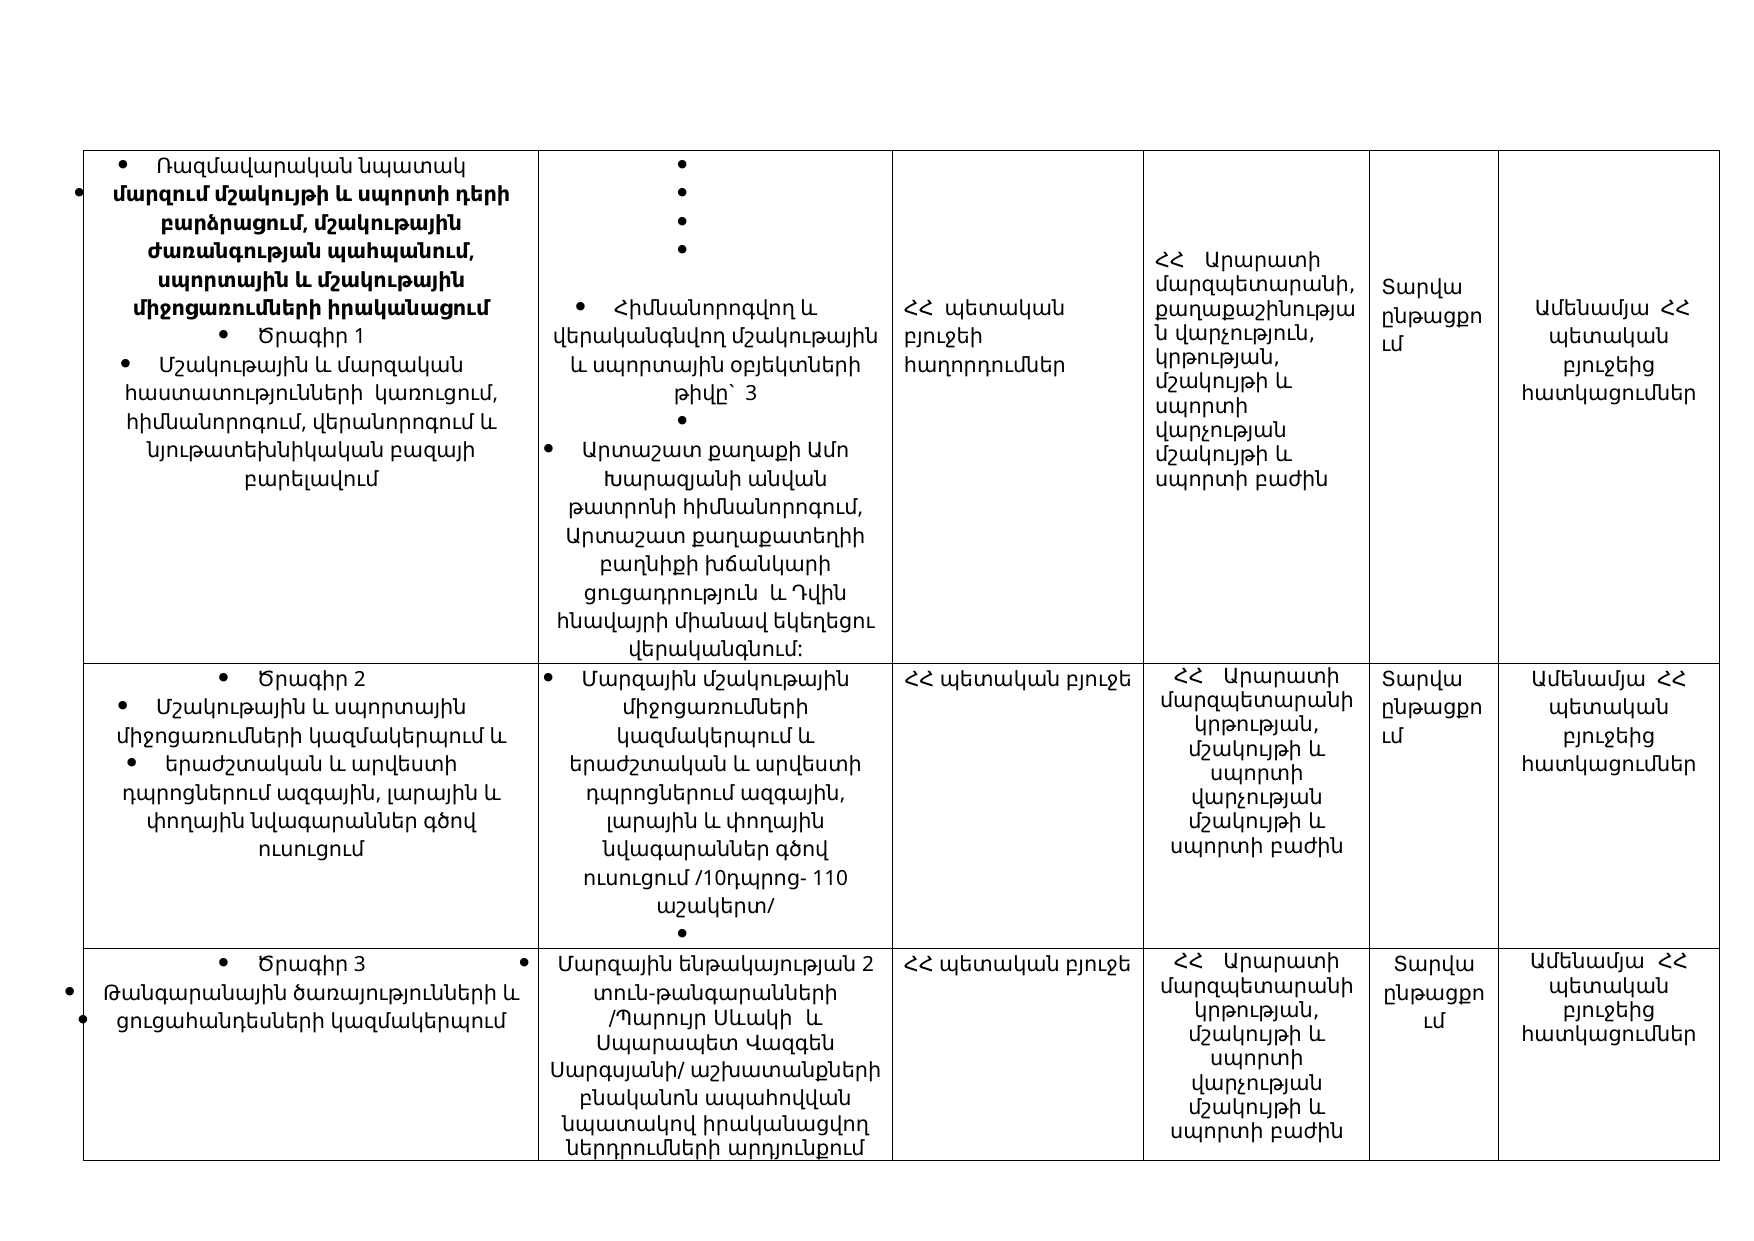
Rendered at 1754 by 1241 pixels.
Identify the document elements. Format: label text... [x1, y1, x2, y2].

table_cell ՀՀ պետական բյուջե [893, 664, 1143, 948]
table_cell ՀՀ պետական բյուջե [893, 949, 1143, 1160]
table_cell Հիմնանորոգվող և վերականգնվող մշակութային և սպորտային օբյեկտների թիվը` 3 Արտաշատ քաղաքի Ամո Խարազյանի անվան թատրոնի հիմնանորոգում, Արտաշատ քաղաքատեղիի բաղնիքի խճանկարի ցուցադրություն և Դվին հնավայրի միանավ եկեղեցու վերականգնում: [539, 151, 892, 663]
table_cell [1499, 949, 1719, 1160]
table_cell Տարվա ընթացքում [1370, 949, 1498, 1160]
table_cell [1144, 949, 1369, 1160]
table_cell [539, 949, 892, 1160]
table_cell Ամենամյա ՀՀ պետական բյուջեից հատկացումներ [1499, 664, 1719, 948]
table_cell Ծրագիր 2 Մշակութային և սպորտային միջոցառումների կազմակերպում և երաժշտական և արվեստի դպրոցներում ազգային, լարային և փողային նվագարաններ գծով ուսուցում [84, 664, 538, 948]
table_cell Տարվա ընթացքում [1370, 664, 1498, 948]
table_cell Ամենամյա ՀՀ պետական բյուջեից հատկացումներ [1499, 151, 1719, 663]
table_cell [84, 949, 538, 1160]
table_cell ՀՀ Արարատի մարզպետարանի, քաղաքաշինության վարչություն, կրթության, մշակույթի և սպորտի վարչության մշակույթի և սպորտի բաժին [1144, 151, 1369, 663]
table_cell Տարվա ընթացքում [1370, 151, 1498, 663]
table_cell ՀՀ Արարատի մարզպետարանի կրթության, մշակույթի և սպորտի վարչության մշակույթի և սպորտի բաժին [1144, 664, 1369, 948]
table_cell Մարզային մշակութային միջոցառումների կազմակերպում և երաժշտական և արվեստի դպրոցներում ազգային, լարային և փողային նվագարաններ գծով ուսուցում /10դպրոց- 110 աշակերտ/ [539, 664, 892, 948]
table_cell ՀՀ պետական բյուջեի հաղորդումներ [893, 151, 1143, 663]
table_cell Ռազմավարական նպատակ մարզում մշակույթի և սպորտի դերի բարձրացում, մշակութային ժառանգության պահպանում, սպորտային և մշակութային միջոցառումների իրականացում Ծրագիր 1 Մշակութային և մարզական հաստատությունների կառուցում, հիմնանորոգում, վերանորոգում և նյութատեխնիկական բազայի բարելավում [84, 151, 538, 663]
